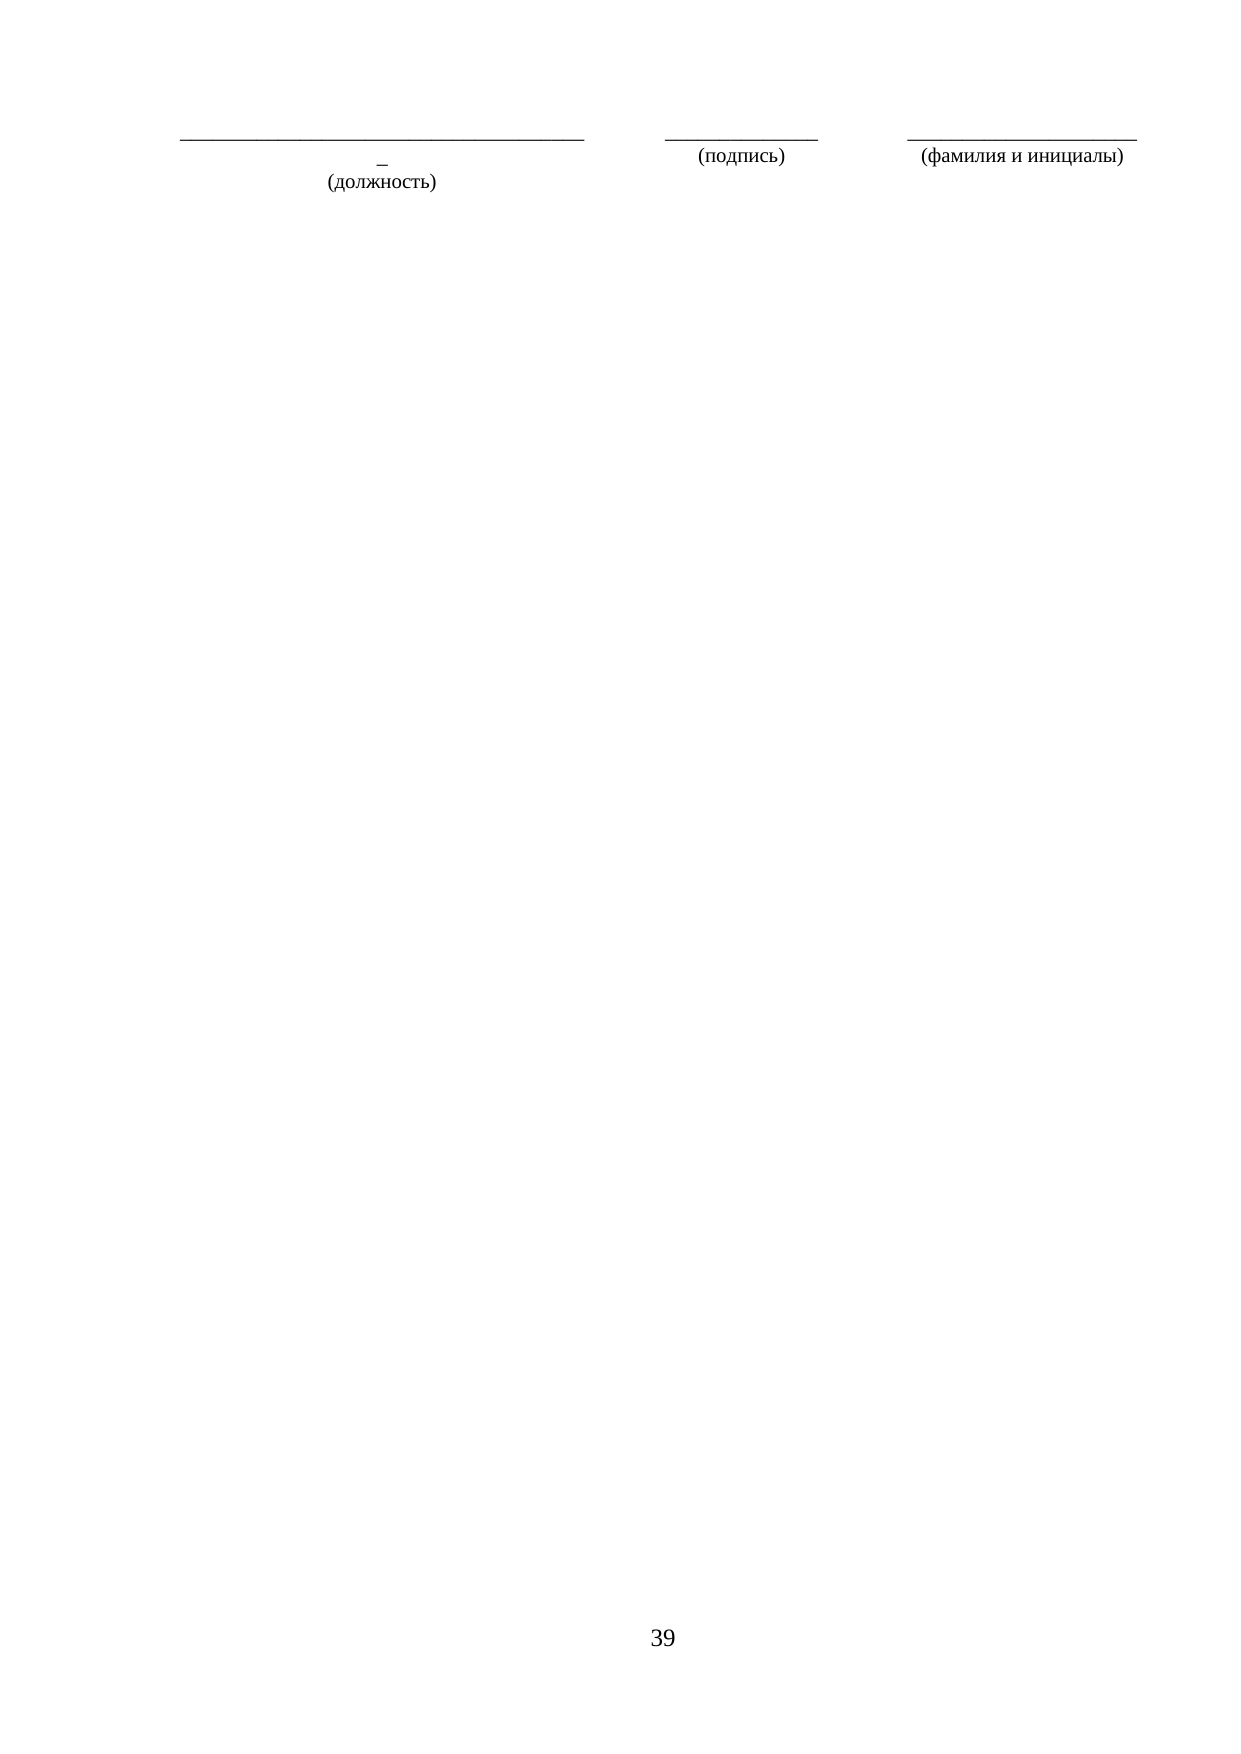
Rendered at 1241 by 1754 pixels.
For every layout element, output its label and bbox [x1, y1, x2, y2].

table_cell [882, 118, 1163, 193]
table_cell [163, 118, 601, 193]
table_cell [601, 118, 882, 193]
